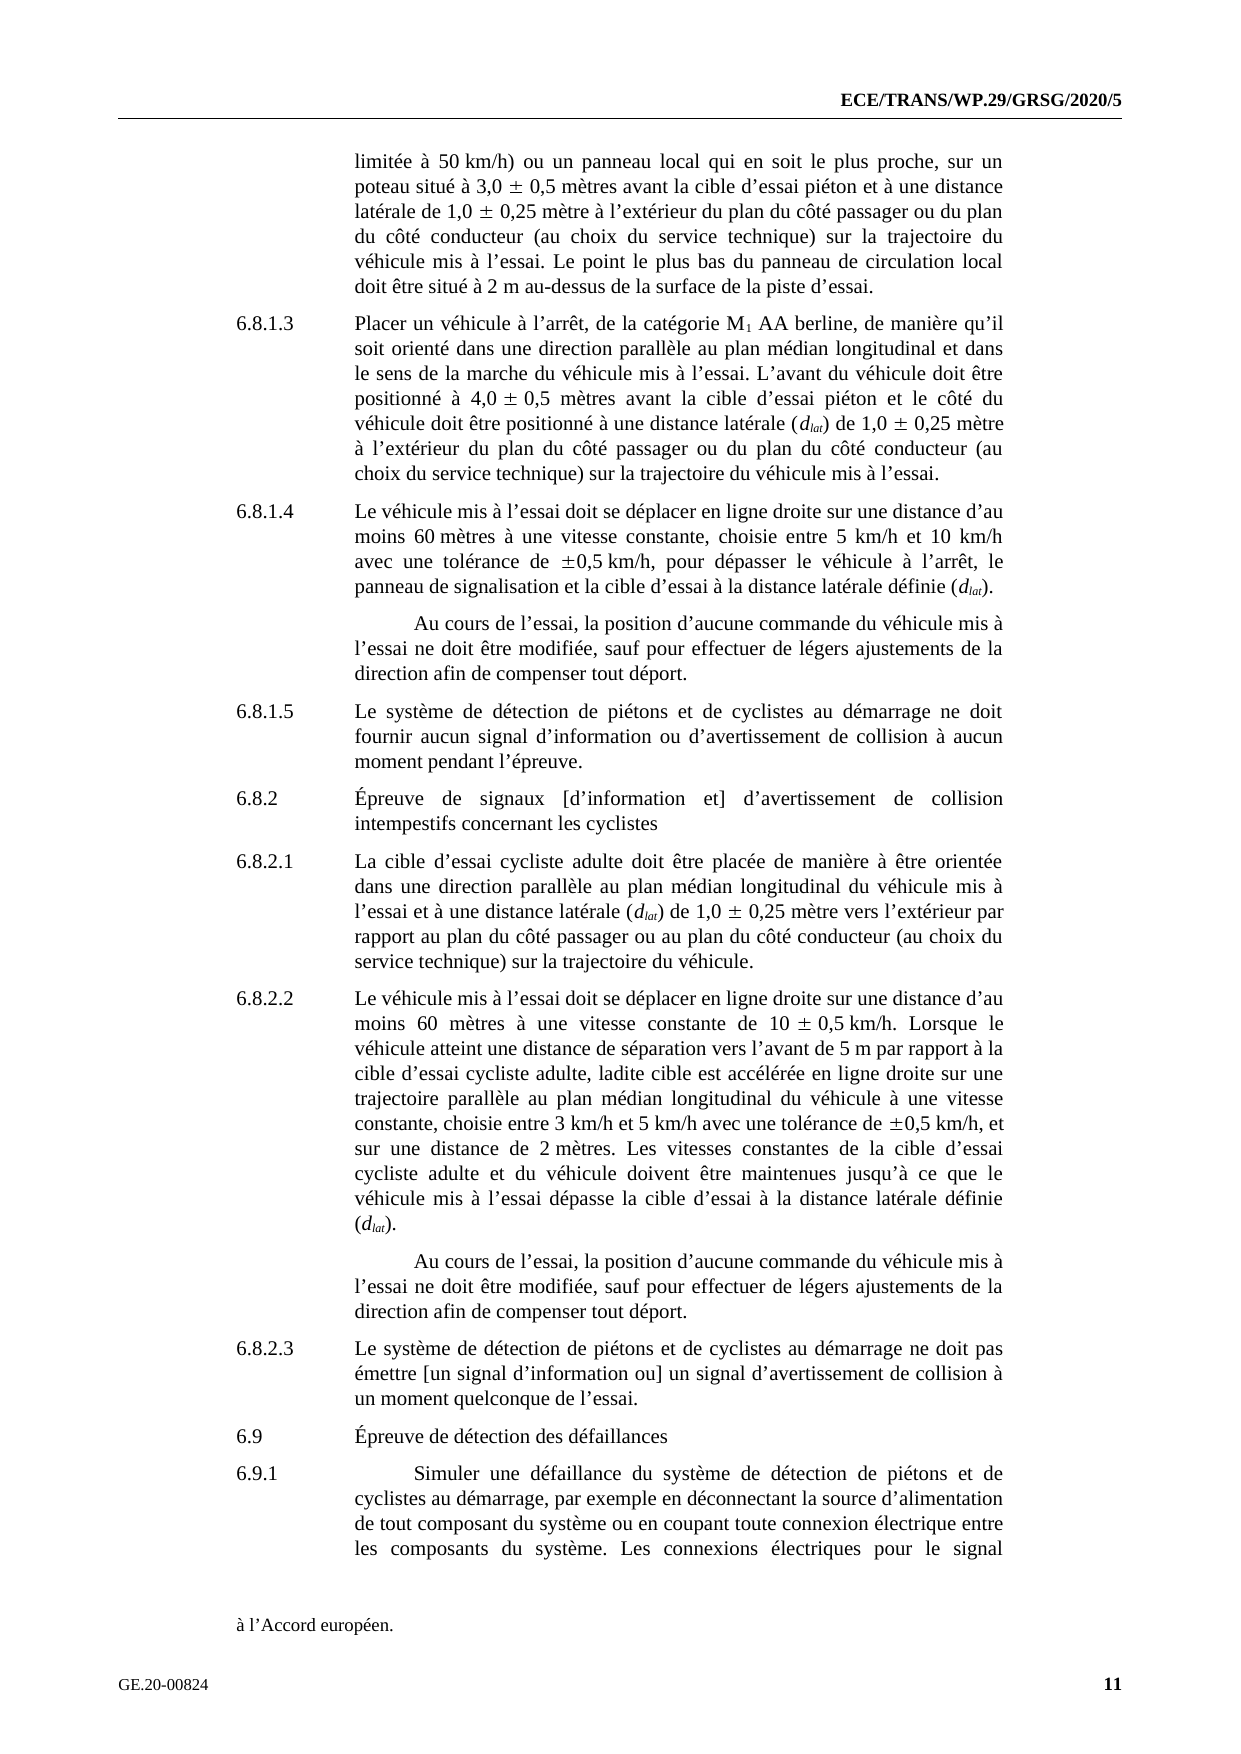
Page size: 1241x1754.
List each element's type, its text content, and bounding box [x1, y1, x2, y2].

text 6.8.2.3 Le système de détection de piétons et de cyclistes au démarrage ne doit pas émettre [un signal d’information ou] un signal d’avertissement de collision à un moment quelconque de l’essai. [236, 1335, 1004, 1410]
text 6.8.1.3 Placer un véhicule à l’arrêt, de la catégorie M1 AA berline, de manière qu’il soit orienté dans une direction parallèle au plan médian longitudinal et dans le sens de la marche du véhicule mis à l’essai. L’avant du véhicule doit être positionné à 4,0 0,5 mètres avant la cible d’essai piéton et le côté du véhicule doit être positionné à une distance latérale (dlat) de 1,0 0,25 mètre à l’extérieur du plan du côté passager ou du plan du côté conducteur (au choix du service technique) sur la trajectoire du véhicule mis à l’essai. [236, 310, 1004, 485]
text Au cours de l’essai, la position d’aucune commande du véhicule mis à l’essai ne doit être modifiée, sauf pour effectuer de légers ajustements de la direction afin de compenser tout déport. [354, 1248, 1004, 1323]
text 6.8.1.5 Le système de détection de piétons et de cyclistes au démarrage ne doit fournir aucun signal d’information ou d’avertissement de collision à aucun moment pendant l’épreuve. [236, 698, 1004, 773]
text 6.8.2 Épreuve de signaux [d’information et] d’avertissement de collision intempestifs concernant les cyclistes [236, 785, 1004, 835]
text 6.9 Épreuve de détection des défaillances [236, 1423, 1004, 1448]
text Au cours de l’essai, la position d’aucune commande du véhicule mis à l’essai ne doit être modifiée, sauf pour effectuer de légers ajustements de la direction afin de compenser tout déport. [354, 610, 1004, 685]
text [236, 1460, 1004, 1560]
text 6.8.2.1 La cible d’essai cycliste adulte doit être placée de manière à être orientée dans une direction parallèle au plan médian longitudinal du véhicule mis à l’essai et à une distance latérale (dlat) de 1,0 0,25 mètre vers l’extérieur par rapport au plan du côté passager ou au plan du côté conducteur (au choix du service technique) sur la trajectoire du véhicule. [236, 848, 1004, 973]
text 6.8.2.2 Le véhicule mis à l’essai doit se déplacer en ligne droite sur une distance d’au moins 60 mètres à une vitesse constante de 10 0,5 km/h. Lorsque le véhicule atteint une distance de séparation vers l’avant de 5 m par rapport à la cible d’essai cycliste adulte, ladite cible est accélérée en ligne droite sur une trajectoire parallèle au plan médian longitudinal du véhicule à une vitesse constante, choisie entre 3 km/h et 5 km/h avec une tolérance de 0,5 km/h, et sur une distance de 2 mètres. Les vitesses constantes de la cible d’essai cycliste adulte et du véhicule doivent être maintenues jusqu’à ce que le véhicule mis à l’essai dépasse la cible d’essai à la distance latérale définie (dlat). [236, 985, 1004, 1235]
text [236, 148, 1004, 298]
text 6.8.1.4 Le véhicule mis à l’essai doit se déplacer en ligne droite sur une distance d’au moins 60 mètres à une vitesse constante, choisie entre 5 km/h et 10 km/h avec une tolérance de 0,5 km/h, pour dépasser le véhicule à l’arrêt, le panneau de signalisation et la cible d’essai à la distance latérale définie (dlat). [236, 498, 1004, 598]
